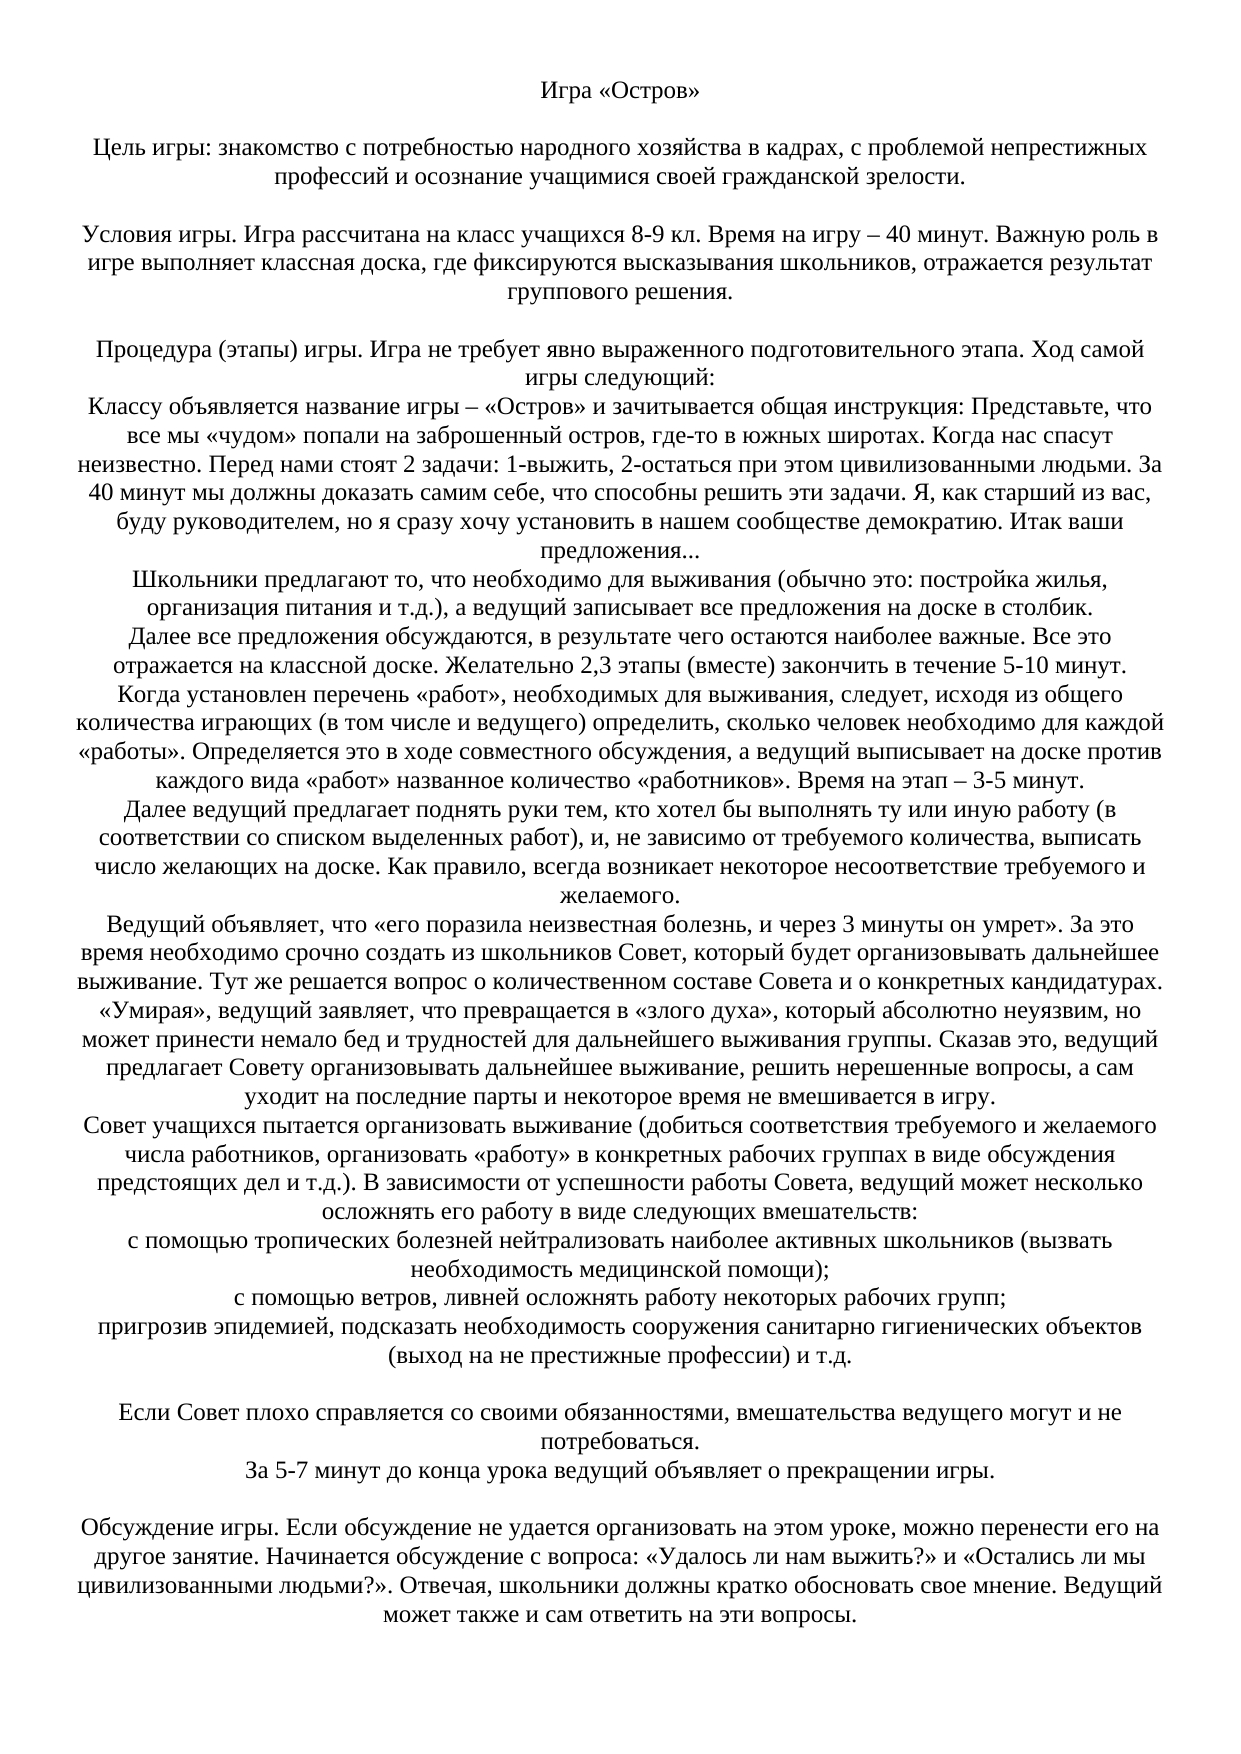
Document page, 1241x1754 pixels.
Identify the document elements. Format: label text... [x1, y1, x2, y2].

text Совет учащихся пытается организовать выживание (добиться соответствия требуемого и желаемого числа работников, организовать «работу» в конкретных рабочих группах в виде обсуждения предстоящих дел и т.д.). В зависимости от успешности работы Совета, ведущий может несколько осложнять его работу в виде следующих вмешательств: [75, 1110, 1165, 1225]
text За 5-7 минут до конца урока ведущий объявляет о прекращении игры. [75, 1455, 1165, 1484]
text Далее все предложения обсуждаются, в результате чего остаются наиболее важные. Все это отражается на классной доске. Желательно 2,3 этапы (вместе) закончить в течение 5-10 минут. [75, 621, 1165, 679]
text Процедура (этапы) игры. Игра не требует явно выраженного подготовительного этапа. Ход самой игры следующий: [75, 334, 1165, 391]
text Условия игры. Игра рассчитана на класс учащихся 8-9 кл. Время на игру – 40 минут. Важную роль в игре выполняет классная доска, где фиксируются высказывания школьников, отражается результат группового решения. [75, 219, 1165, 305]
text Цель игры: знакомство с потребностью народного хозяйства в кадрах, с проблемой непрестижных профессий и осознание учащимися своей гражданской зрелости. [75, 132, 1165, 190]
text Обсуждение игры. Если обсуждение не удается организовать на этом уроке, можно перенести его на другое занятие. Начинается обсуждение с вопроса: «Удалось ли нам выжить?» и «Остались ли мы цивилизованными людьми?». Отвечая, школьники должны кратко обосновать свое мнение. Ведущий может также и сам ответить на эти вопросы. [75, 1512, 1165, 1627]
text Школьники предлагают то, что необходимо для выживания (обычно это: постройка жилья, организация питания и т.д.), а ведущий записывает все предложения на доске в столбик. [75, 564, 1165, 621]
text Игра «Остров» [75, 75, 1165, 104]
text пригрозив эпидемией, подсказать необходимость сооружения санитарно гигиенических объектов (выход на не престижные профессии) и т.д. [75, 1311, 1165, 1369]
text Когда установлен перечень «работ», необходимых для выживания, следует, исходя из общего количества играющих (в том числе и ведущего) определить, сколько человек необходимо для каждой «работы». Определяется это в ходе совместного обсуждения, а ведущий выписывает на доске против каждого вида «работ» названное количество «работников». Время на этап – 3-5 минут. [75, 679, 1165, 794]
text с помощью ветров, ливней осложнять работу некоторых рабочих групп; [75, 1282, 1165, 1311]
text Классу объявляется название игры – «Остров» и зачитывается общая инструкция: Представьте, что все мы «чудом» попали на заброшенный остров, где-то в южных широтах. Когда нас спасут неизвестно. Перед нами стоят 2 задачи: 1-выжить, 2-остаться при этом цивилизованными людьми. За 40 минут мы должны доказать самим себе, что способны решить эти задачи. Я, как старший из вас, буду руководителем, но я сразу хочу установить в нашем сообществе демократию. Итак ваши предложения... [75, 391, 1165, 564]
text Если Совет плохо справляется со своими обязанностями, вмешательства ведущего могут и не потребоваться. [75, 1397, 1165, 1455]
text Далее ведущий предлагает поднять руки тем, кто хотел бы выполнять ту или иную работу (в соответствии со списком выделенных работ), и, не зависимо от требуемого количества, выписать число желающих на доске. Как правило, всегда возникает некоторое несоответствие требуемого и желаемого. [75, 794, 1165, 909]
text Ведущий объявляет, что «его поразила неизвестная болезнь, и через 3 минуты он умрет». За это время необходимо срочно создать из школьников Совет, который будет организовывать дальнейшее выживание. Тут же решается вопрос о количественном составе Совета и о конкретных кандидатурах. [75, 909, 1165, 995]
text с помощью тропических болезней нейтрализовать наиболее активных школьников (вызвать необходимость медицинской помощи); [75, 1225, 1165, 1282]
text «Умирая», ведущий заявляет, что превращается в «злого духа», который абсолютно неуязвим, но может принести немало бед и трудностей для дальнейшего выживания группы. Сказав это, ведущий предлагает Совету организовывать дальнейшее выживание, решить нерешенные вопросы, а сам уходит на последние парты и некоторое время не вмешивается в игру. [75, 995, 1165, 1110]
